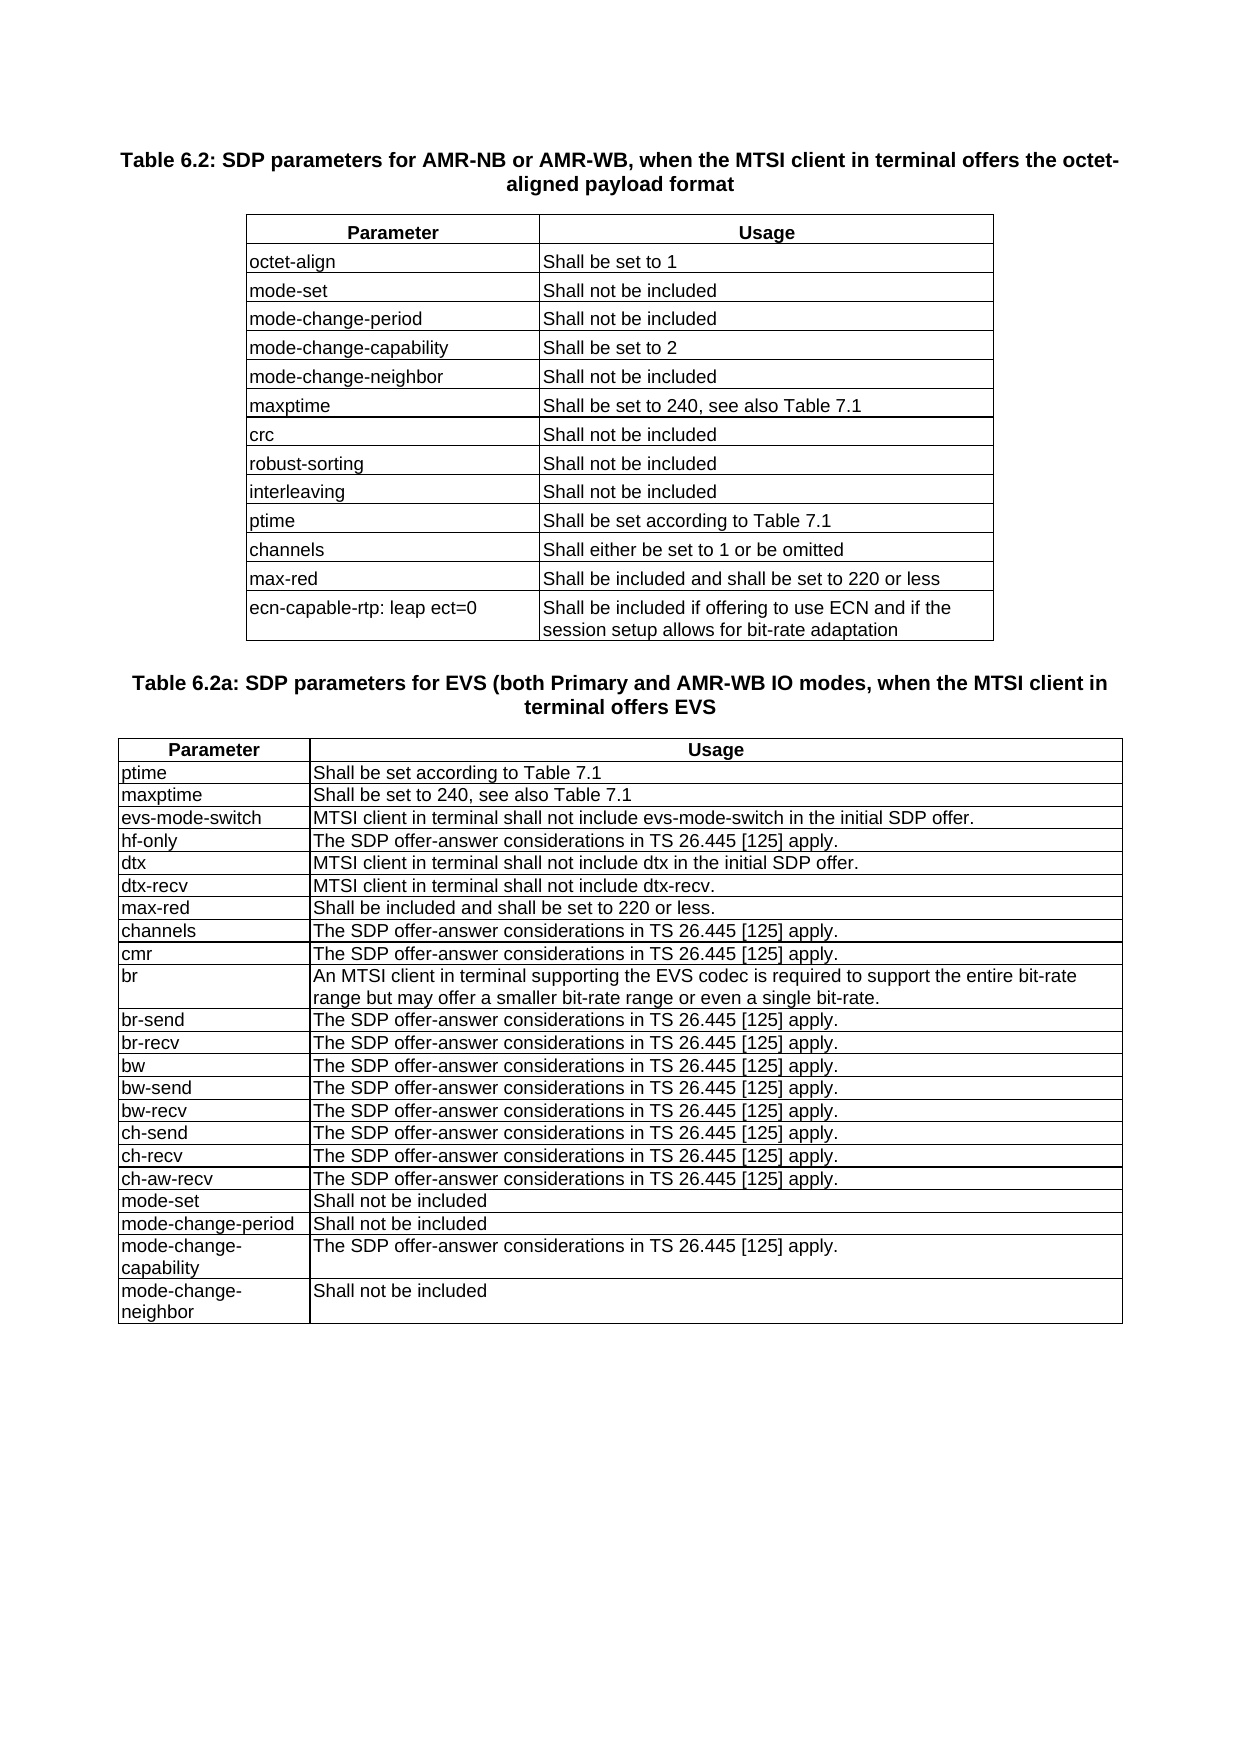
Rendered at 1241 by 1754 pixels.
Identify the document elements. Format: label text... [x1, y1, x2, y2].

table_cell Shall not be included [540, 446, 993, 474]
table_cell ch-send [119, 1122, 309, 1144]
table_cell br [119, 965, 309, 1008]
table_cell bw-recv [119, 1100, 309, 1121]
table_cell Shall be included and shall be set to 220 or less. [311, 897, 1122, 919]
table_cell mode-change-capability [247, 331, 539, 359]
table_cell Shall not be included [311, 1190, 1122, 1212]
table_cell mode-set [247, 273, 539, 301]
text Table 6.2a: SDP parameters for EVS (both Primary and AMR-WB IO modes, when the MTSI client in terminal offers EVS [118, 671, 1122, 719]
table_cell mode-change-neighbor [247, 360, 539, 387]
table_cell mode-change-period [119, 1213, 309, 1234]
table_cell The SDP offer-answer considerations in TS 26.445 [125] apply. [311, 1100, 1122, 1121]
table_cell MTSI client in terminal shall not include dtx-recv. [311, 875, 1122, 896]
table_cell mode-set [119, 1190, 309, 1212]
table_cell Shall not be included [540, 418, 993, 445]
table_cell ch-aw-recv [119, 1168, 309, 1189]
table_cell ecn-capable-rtp: leap ect=0 [247, 591, 539, 640]
table_cell br-send [119, 1009, 309, 1031]
table_cell MTSI client in terminal shall not include evs-mode-switch in the initial SDP offer. [311, 807, 1122, 828]
table_cell The SDP offer-answer considerations in TS 26.445 [125] apply. [311, 1122, 1122, 1144]
table_cell max-red [247, 562, 539, 589]
table_cell Shall be set to 1 [540, 244, 993, 272]
table_cell Shall not be included [540, 475, 993, 503]
table_cell Shall not be included [540, 302, 993, 330]
table_cell bw-send [119, 1077, 309, 1098]
table_cell cmr [119, 943, 309, 964]
table_cell ptime [119, 762, 309, 783]
table_cell br-recv [119, 1032, 309, 1053]
table_cell ch-recv [119, 1145, 309, 1166]
table_cell The SDP offer-answer considerations in TS 26.445 [125] apply. [311, 1032, 1122, 1053]
table_cell maxptime [119, 784, 309, 806]
table_cell The SDP offer-answer considerations in TS 26.445 [125] apply. [311, 943, 1122, 964]
table_cell channels [247, 533, 539, 561]
table_cell mode-change-neighbor [119, 1279, 309, 1322]
table_cell crc [247, 418, 539, 445]
table_header Parameter [119, 739, 309, 761]
table_cell mode-change-capability [119, 1235, 309, 1278]
table_cell An MTSI client in terminal supporting the EVS codec is required to support the entire bit-rate range but may offer a smaller bit-rate range or even a single bit-rate. [311, 965, 1122, 1008]
table_cell octet-align [247, 244, 539, 272]
table_cell Shall be included and shall be set to 220 or less [540, 562, 993, 589]
table_cell Shall be included if offering to use ECN and if the session setup allows for bit-rate adaptation [540, 591, 993, 640]
table_cell evs-mode-switch [119, 807, 309, 828]
table_cell Shall be set to 2 [540, 331, 993, 359]
table_cell bw [119, 1054, 309, 1076]
table_cell maxptime [247, 389, 539, 416]
table_cell The SDP offer-answer considerations in TS 26.445 [125] apply. [311, 1168, 1122, 1189]
table_cell Shall be set to 240, see also Table 7.1 [540, 389, 993, 416]
table_header Usage [311, 739, 1122, 761]
table_cell The SDP offer-answer considerations in TS 26.445 [125] apply. [311, 1145, 1122, 1166]
table_header Parameter [247, 215, 539, 243]
table_cell dtx-recv [119, 875, 309, 896]
text Table 6.2: SDP parameters for AMR-NB or AMR-WB, when the MTSI client in terminal offers the octet-aligned payload format [118, 148, 1122, 196]
table_cell max-red [119, 897, 309, 919]
table_cell mode-change-period [247, 302, 539, 330]
table_cell Shall be set according to Table 7.1 [311, 762, 1122, 783]
table_cell Shall not be included [540, 273, 993, 301]
table_cell Shall not be included [311, 1279, 1122, 1322]
table_cell ptime [247, 504, 539, 532]
table_cell The SDP offer-answer considerations in TS 26.445 [125] apply. [311, 1054, 1122, 1076]
table_cell interleaving [247, 475, 539, 503]
table_header Usage [540, 215, 993, 243]
table_cell Shall be set to 240, see also Table 7.1 [311, 784, 1122, 806]
table_cell channels [119, 920, 309, 941]
table_cell The SDP offer-answer considerations in TS 26.445 [125] apply. [311, 920, 1122, 941]
table_cell Shall either be set to 1 or be omitted [540, 533, 993, 561]
table_cell dtx [119, 852, 309, 873]
table_cell The SDP offer-answer considerations in TS 26.445 [125] apply. [311, 829, 1122, 851]
table_cell Shall not be included [540, 360, 993, 387]
table_cell The SDP offer-answer considerations in TS 26.445 [125] apply. [311, 1009, 1122, 1031]
table_cell The SDP offer-answer considerations in TS 26.445 [125] apply. [311, 1077, 1122, 1098]
table_cell hf-only [119, 829, 309, 851]
table_cell Shall be set according to Table 7.1 [540, 504, 993, 532]
table_cell robust-sorting [247, 446, 539, 474]
table_cell MTSI client in terminal shall not include dtx in the initial SDP offer. [311, 852, 1122, 873]
table_cell Shall not be included [311, 1213, 1122, 1234]
table_cell The SDP offer-answer considerations in TS 26.445 [125] apply. [311, 1235, 1122, 1278]
